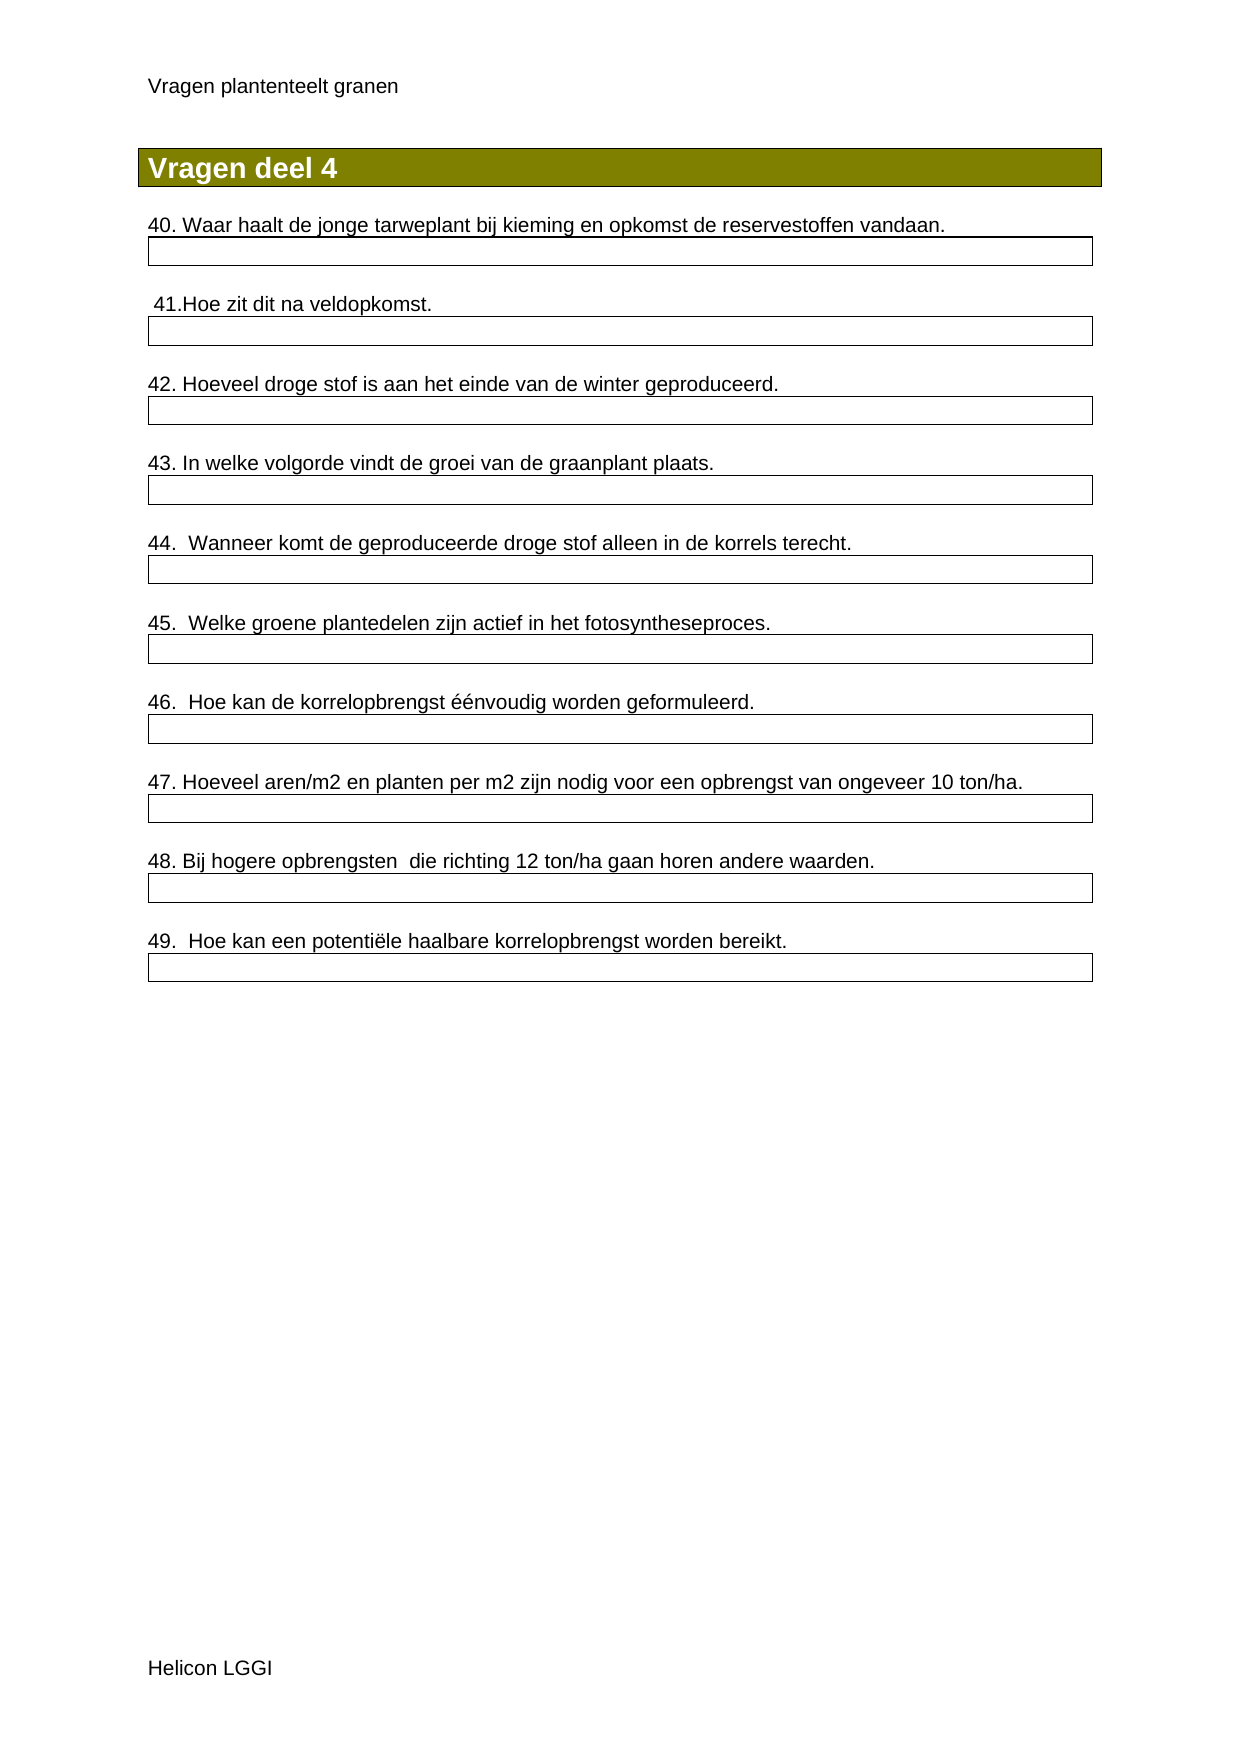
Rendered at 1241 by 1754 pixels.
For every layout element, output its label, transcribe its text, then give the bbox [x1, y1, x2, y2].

subtitle Vragen deel 4 [139, 149, 1101, 186]
table_header [149, 954, 1092, 981]
text 49. Hoe kan een potentiële haalbare korrelopbrengst worden bereikt. [148, 928, 1093, 953]
text 48. Bij hogere opbrengsten die richting 12 ton/ha gaan horen andere waarden. [148, 848, 1093, 873]
text 45. Welke groene plantedelen zijn actief in het fotosyntheseproces. [148, 609, 1093, 634]
table_header [149, 635, 1092, 663]
table_header [149, 317, 1092, 344]
table_header [149, 476, 1092, 504]
text 46. Hoe kan de korrelopbrengst éénvoudig worden geformuleerd. [148, 689, 1093, 714]
text 44. Wanneer komt de geproduceerde droge stof alleen in de korrels terecht. [148, 530, 1093, 555]
table_header [149, 795, 1092, 822]
text 40. Waar haalt de jonge tarweplant bij kieming en opkomst de reservestoffen vandaan. [148, 211, 1093, 236]
table_header [149, 397, 1092, 424]
text 42. Hoeveel droge stof is aan het einde van de winter geproduceerd. [148, 371, 1093, 396]
table_header [149, 715, 1092, 742]
text 43. In welke volgorde vindt de groei van de graanplant plaats. [148, 450, 1093, 475]
table_header [149, 238, 1092, 265]
text 41.Hoe zit dit na veldopkomst. [148, 291, 1093, 316]
text 47. Hoeveel aren/m2 en planten per m2 zijn nodig voor een opbrengst van ongeveer 10 ton/ha. [148, 768, 1093, 793]
table_header [149, 874, 1092, 902]
table_header [149, 556, 1092, 583]
